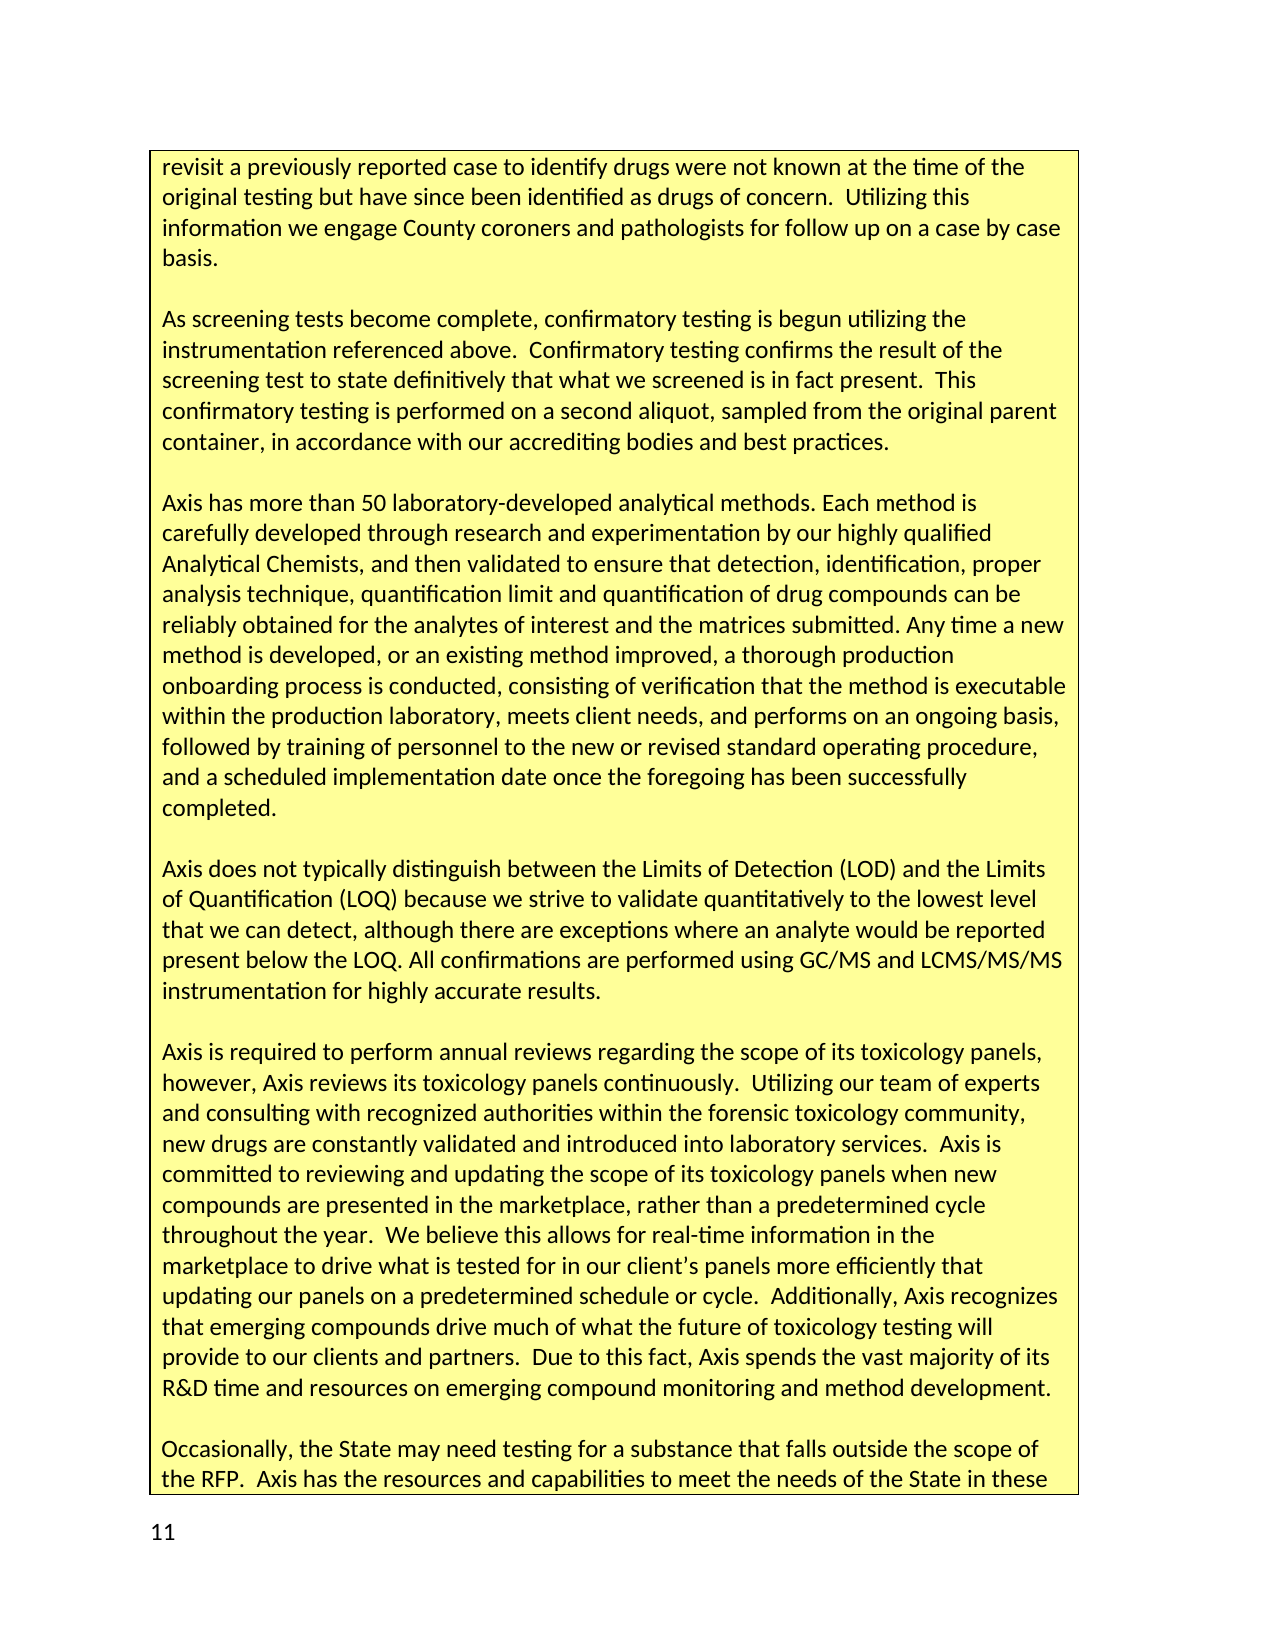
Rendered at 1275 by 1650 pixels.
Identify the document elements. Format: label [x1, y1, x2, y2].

table_header [151, 151, 1078, 1494]
